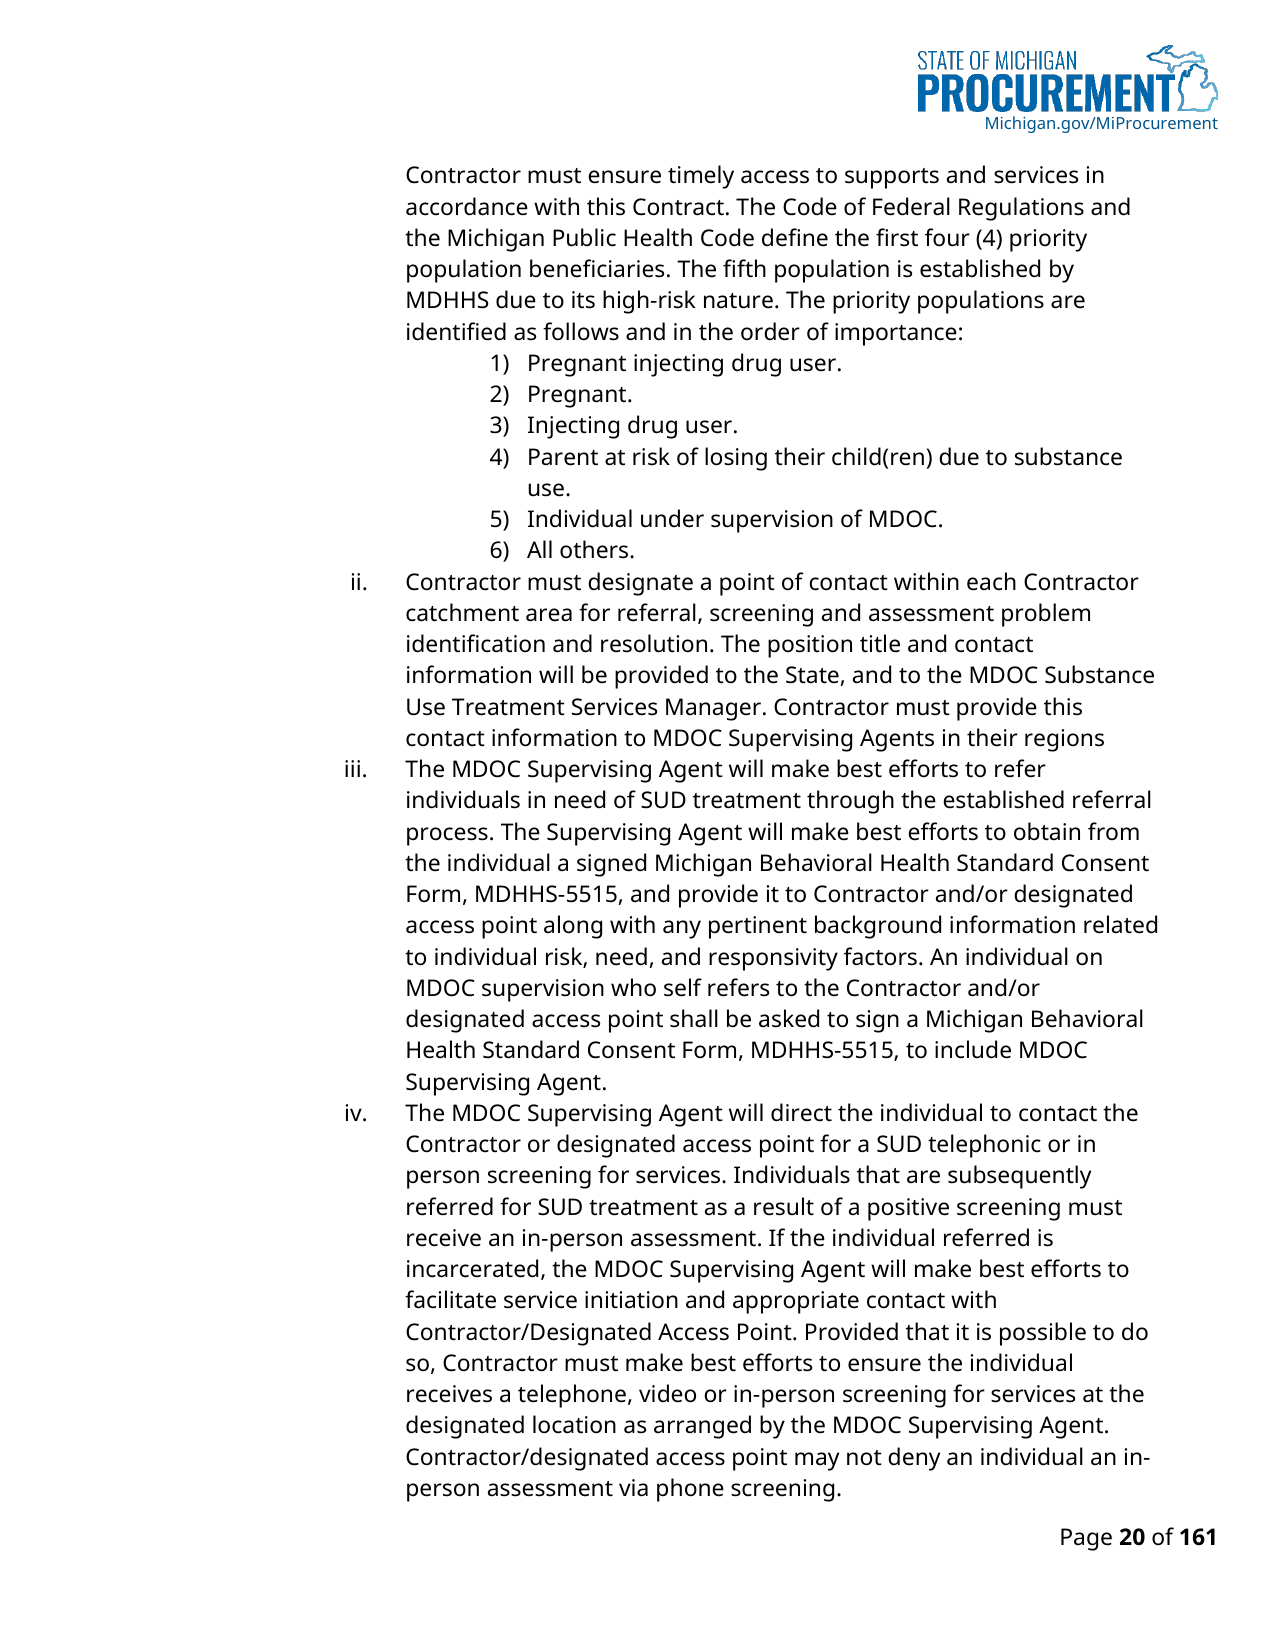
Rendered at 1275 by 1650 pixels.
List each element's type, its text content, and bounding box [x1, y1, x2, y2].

list All others. [489, 534, 1164, 565]
list Pregnant. [489, 378, 1164, 409]
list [368, 159, 1164, 347]
list Individual under supervision of MDOC. [489, 503, 1164, 534]
picture [918, 45, 1219, 112]
list Pregnant injecting drug user. [489, 347, 1164, 378]
list The MDOC Supervising Agent will make best efforts to refer individuals in need of SUD treatment through the established referral process. The Supervising Agent will make best efforts to obtain from the individual a signed Michigan Behavioral Health Standard Consent Form, MDHHS-​5515, and provide it to Contractor and/or designated access point along with any pertinent background information related to individual risk, need, and responsivity factors. An individual on MDOC supervision who self refers to the Contractor and/or designated access point shall be asked to sign a Michigan Behavioral Health Standard Consent Form, MDHHS-5515, to include MDOC Supervising Agent. [368, 753, 1164, 1097]
list Injecting drug user. [489, 409, 1164, 440]
list Parent at risk of losing their child(ren) due to substance use. [489, 440, 1164, 503]
list Contractor must designate a point of contact within each Contractor catchment area for referral, screening and assessment problem identification and resolution. The position title and contact information will be provided to the State, and to the MDOC Substance Use Treatment Services Manager. Contractor must provide this contact information to MDOC Supervising Agents in their regions [368, 565, 1164, 753]
list The MDOC Supervising Agent will direct the individual to contact the Contractor or designated access point for a SUD telephonic or in person screening for services. Individuals that are subsequently referred for SUD treatment as a result of a positive screening must receive an in-​person assessment. If the individual referred is incarcerated, the MDOC Supervising Agent will make best efforts to facilitate service initiation and appropriate contact with Contractor/Designated Access Point. Provided that it is possible to do so, Contractor must make best efforts to ensure the individual receives a telephone, video or in-​person screening for services at the designated location as arranged by the MDOC Supervising Agent. Contractor/designated access point may not deny an individual an in-​person assessment via phone screening. [368, 1097, 1164, 1503]
